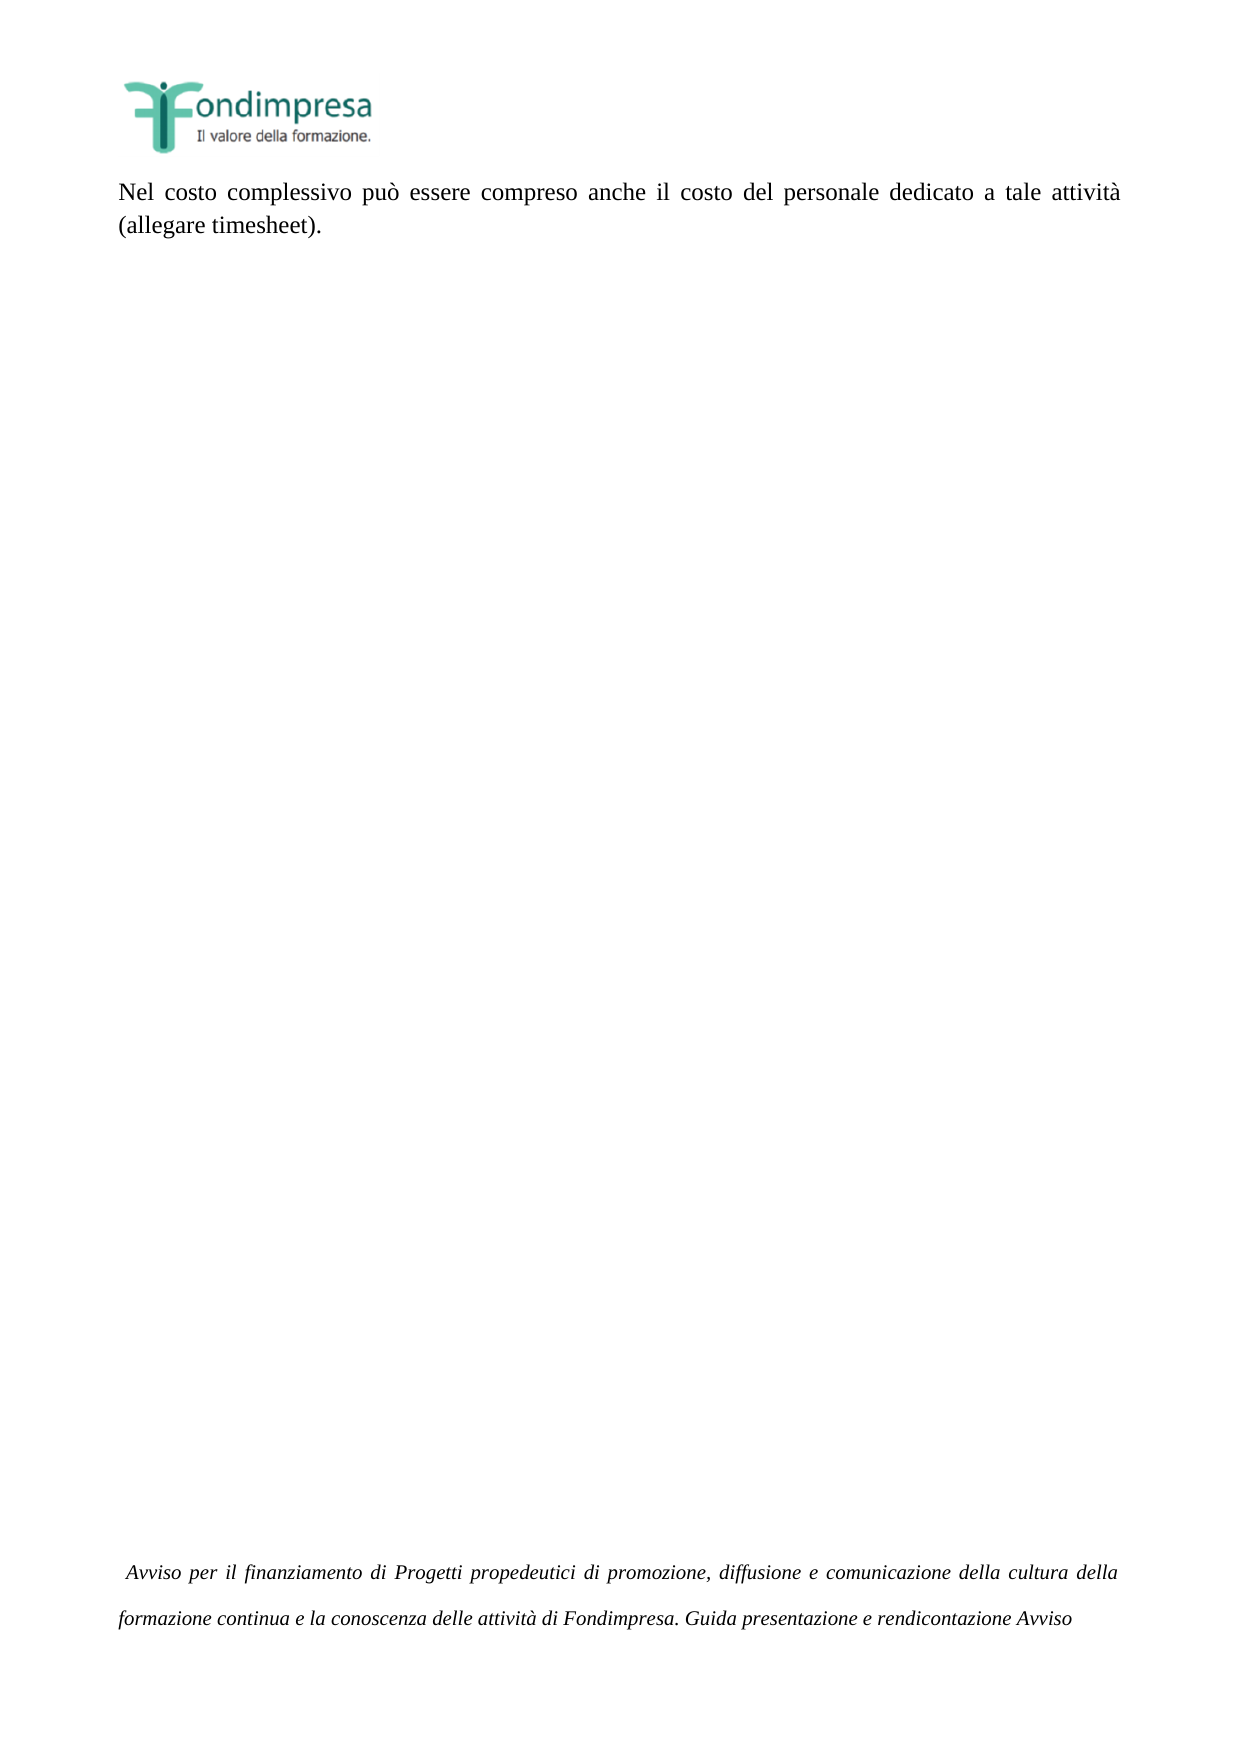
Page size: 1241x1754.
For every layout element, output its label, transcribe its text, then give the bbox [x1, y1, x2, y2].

picture [118, 73, 380, 157]
text Nel costo complessivo può essere compreso anche il costo del personale dedicato a tale attività (allegare timesheet). [118, 177, 1122, 239]
